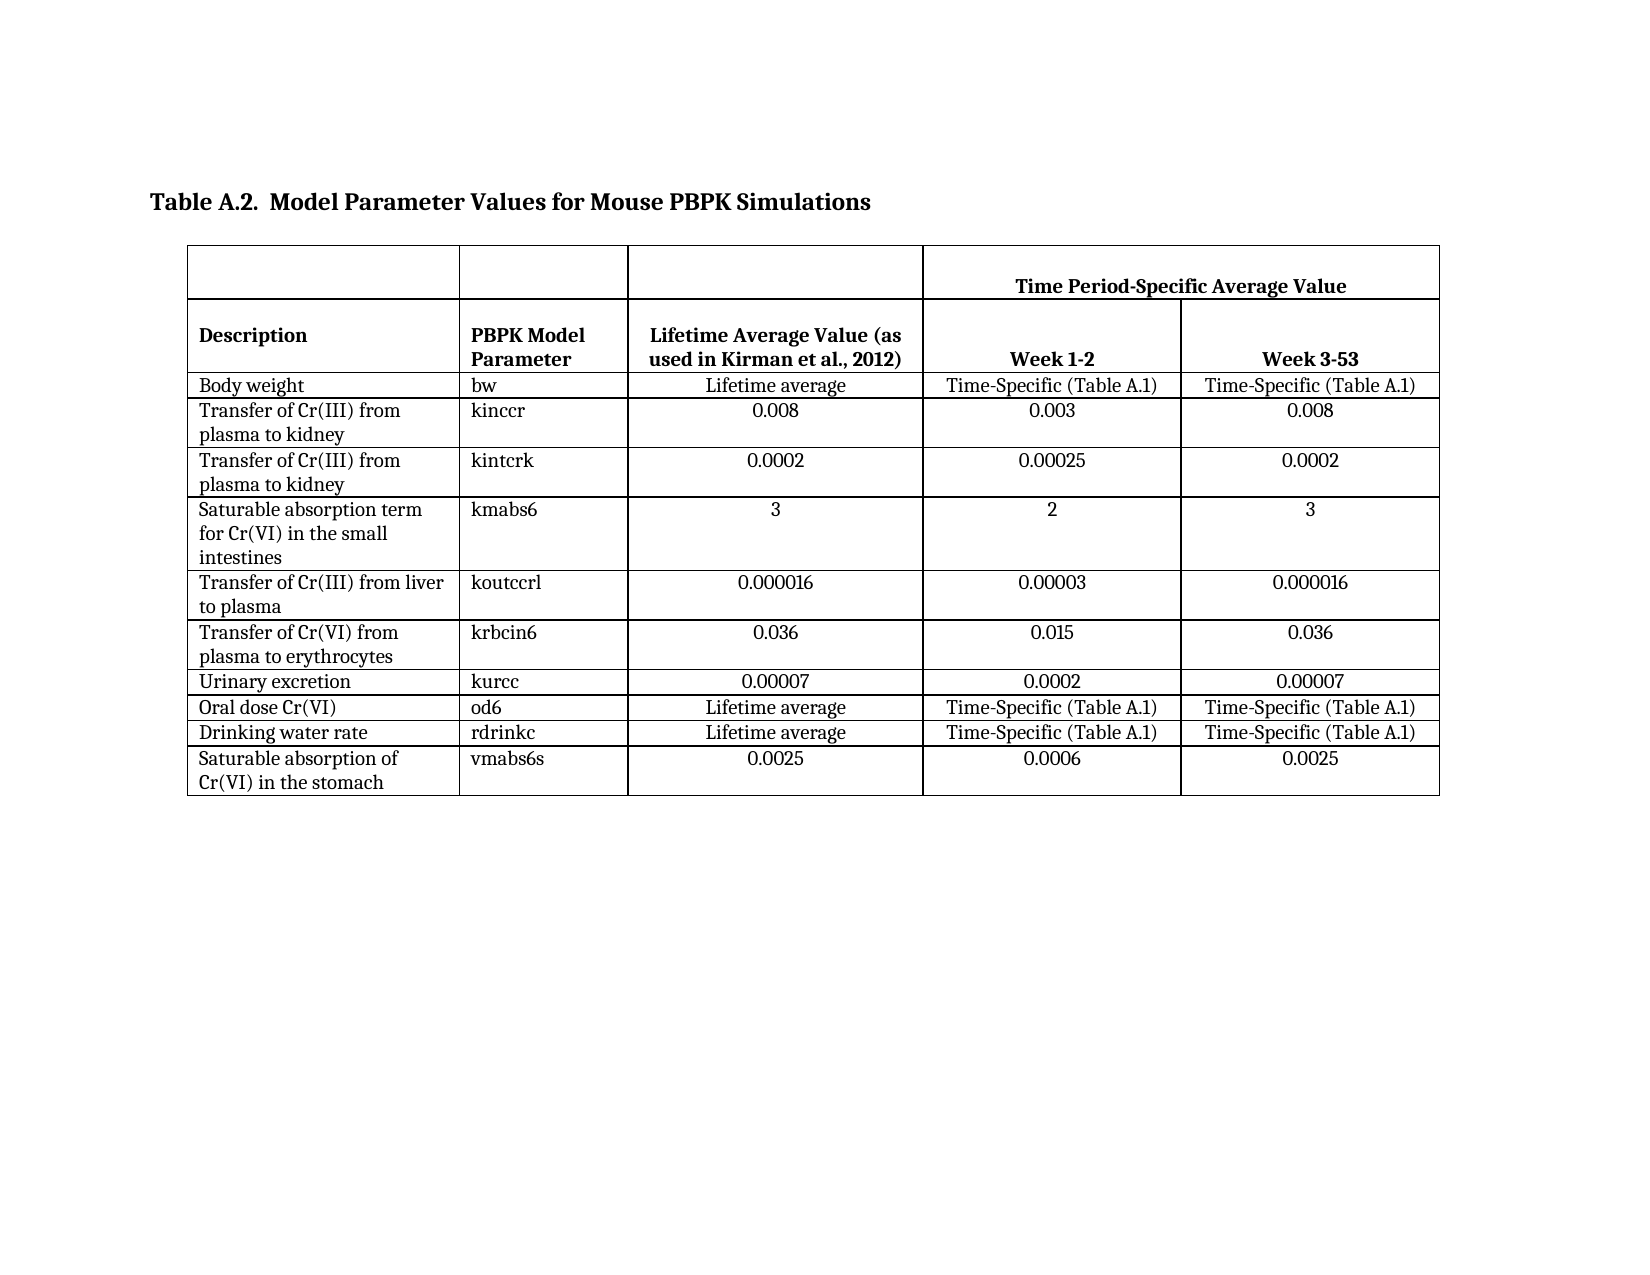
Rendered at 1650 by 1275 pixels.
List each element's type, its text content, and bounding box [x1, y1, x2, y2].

table_header [460, 246, 627, 298]
table_cell 3 [1182, 498, 1439, 570]
table_header Time Period-Specific Average Value [924, 246, 1439, 298]
table_cell PBPK Model Parameter [460, 300, 627, 372]
table_cell Time-Specific (Table A.1) [1182, 696, 1439, 720]
table_cell 3 [629, 498, 922, 570]
table_cell krbcin6 [460, 621, 627, 669]
table_cell 0.0006 [924, 747, 1180, 795]
table_cell 0.0002 [1182, 448, 1439, 496]
table_cell od6 [460, 696, 627, 720]
table_cell Urinary excretion [188, 670, 459, 694]
table_header [629, 246, 922, 298]
table_cell kurcc [460, 670, 627, 694]
table_cell kmabs6 [460, 498, 627, 570]
table_cell Lifetime average [629, 696, 922, 720]
table_cell bw [460, 373, 627, 397]
table_cell kinccr [460, 399, 627, 447]
table_cell 0.008 [629, 399, 922, 447]
table_cell Saturable absorption of Cr(VI) in the stomach [188, 747, 459, 795]
table_cell Transfer of Cr(III) from liver to plasma [188, 571, 459, 619]
table_cell Lifetime average [629, 373, 922, 397]
table_cell koutccrl [460, 571, 627, 619]
table_cell Lifetime average [629, 721, 922, 745]
table_cell 0.0002 [629, 448, 922, 496]
table_cell Lifetime Average Value (as used in Kirman et al., 2012) [629, 300, 922, 372]
table_cell rdrinkc [460, 721, 627, 745]
table_cell Transfer of Cr(VI) from plasma to erythrocytes [188, 621, 459, 669]
table_cell 0.00003 [924, 571, 1180, 619]
table_cell Drinking water rate [188, 721, 459, 745]
table_cell Time-Specific (Table A.1) [1182, 721, 1439, 745]
table_cell Time-Specific (Table A.1) [924, 696, 1180, 720]
table_cell 0.015 [924, 621, 1180, 669]
table_cell Time-Specific (Table A.1) [924, 721, 1180, 745]
table_cell Body weight [188, 373, 459, 397]
table_cell 0.0025 [1182, 747, 1439, 795]
table_cell 0.00007 [629, 670, 922, 694]
table_cell 2 [924, 498, 1180, 570]
table_cell Transfer of Cr(III) from plasma to kidney [188, 448, 459, 496]
table_cell 0.0002 [924, 670, 1180, 694]
table_cell vmabs6s [460, 747, 627, 795]
table_cell 0.000016 [1182, 571, 1439, 619]
table_cell kintcrk [460, 448, 627, 496]
table_cell 0.000016 [629, 571, 922, 619]
table_cell 0.0025 [629, 747, 922, 795]
table_cell 0.008 [1182, 399, 1439, 447]
table_cell Transfer of Cr(III) from plasma to kidney [188, 399, 459, 447]
table_cell Saturable absorption term for Cr(VI) in the small intestines [188, 498, 459, 570]
table_header [188, 246, 459, 298]
table_cell Week 1-2 [924, 300, 1180, 372]
table_cell 0.00025 [924, 448, 1180, 496]
table_cell 0.036 [629, 621, 922, 669]
table_cell Description [188, 300, 459, 372]
table_cell Oral dose Cr(VI) [188, 696, 459, 720]
table_cell Time-Specific (Table A.1) [1182, 373, 1439, 397]
text Table A.2. Model Parameter Values for Mouse PBPK Simulations [150, 187, 1500, 216]
table_cell Time-Specific (Table A.1) [924, 373, 1180, 397]
table_cell Week 3-53 [1182, 300, 1439, 372]
table_cell 0.00007 [1182, 670, 1439, 694]
table_cell 0.036 [1182, 621, 1439, 669]
table_cell 0.003 [924, 399, 1180, 447]
